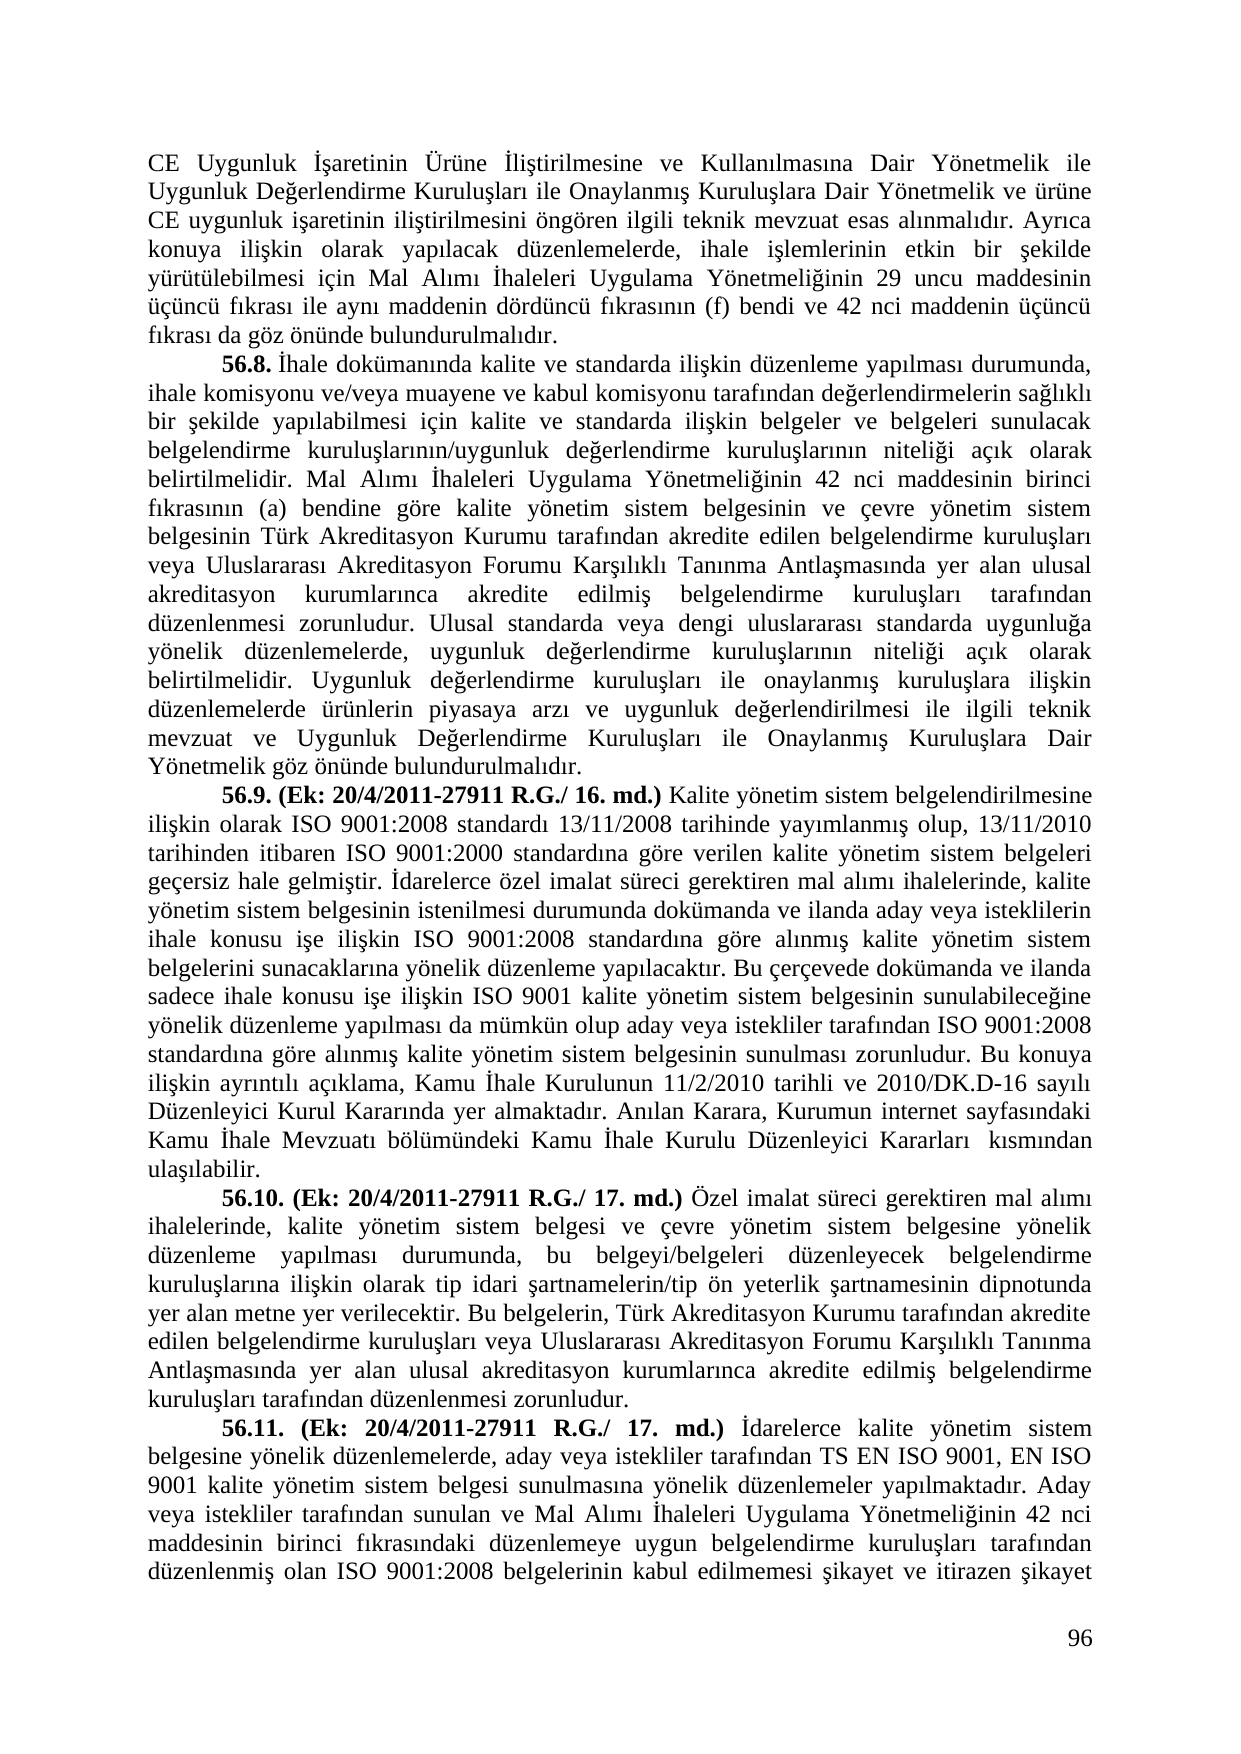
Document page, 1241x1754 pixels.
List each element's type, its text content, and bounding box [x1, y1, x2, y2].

text 56.10. (Ek: 20/4/2011-27911 R.G./ 17. md.) Özel imalat süreci gerektiren mal alımı ihalelerinde, kalite yönetim sistem belgesi ve çevre yönetim sistem belgesine yönelik düzenleme yapılması durumunda, bu belgeyi/belgeleri düzenleyecek belgelendirme kuruluşlarına ilişkin olarak tip idari şartnamelerin/tip ön yeterlik şartnamesinin dipnotunda yer alan metne yer verilecektir. Bu belgelerin, Türk Akreditasyon Kurumu tarafından akredite edilen belgelendirme kuruluşları veya Uluslararası Akreditasyon Forumu Karşılıklı Tanınma Antlaşmasında yer alan ulusal akreditasyon kurumlarınca akredite edilmiş belgelendirme kuruluşları tarafından düzenlenmesi zorunludur. [148, 1183, 1092, 1413]
text 56.8. İhale dokümanında kalite ve standarda ilişkin düzenleme yapılması durumunda, ihale komisyonu ve/veya muayene ve kabul komisyonu tarafından değerlendirmelerin sağlıklı bir şekilde yapılabilmesi için kalite ve standarda ilişkin belgeler ve belgeleri sunulacak belgelendirme kuruluşlarının/uygunluk değerlendirme kuruluşlarının niteliği açık olarak belirtilmelidir. Mal Alımı İhaleleri Uygulama Yönetmeliğinin 42 nci maddesinin birinci fıkrasının (a) bendine göre kalite yönetim sistem belgesinin ve çevre yönetim sistem belgesinin Türk Akreditasyon Kurumu tarafından akredite edilen belgelendirme kuruluşları veya Uluslararası Akreditasyon Forumu Karşılıklı Tanınma Antlaşmasında yer alan ulusal akreditasyon kurumlarınca akredite edilmiş belgelendirme kuruluşları tarafından düzenlenmesi zorunludur. Ulusal standarda veya dengi uluslararası standarda uygunluğa yönelik düzenlemelerde, uygunluk değerlendirme kuruluşlarının niteliği açık olarak belirtilmelidir. Uygunluk değerlendirme kuruluşları ile onaylanmış kuruluşlara ilişkin düzenlemelerde ürünlerin piyasaya arzı ve uygunluk değerlendirilmesi ile ilgili teknik mevzuat ve Uygunluk Değerlendirme Kuruluşları ile Onaylanmış Kuruluşlara Dair Yönetmelik göz önünde bulundurulmalıdır. [148, 349, 1092, 780]
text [148, 148, 1092, 349]
text 56.9. (Ek: 20/4/2011-27911 R.G./ 16. md.) Kalite yönetim sistem belgelendirilmesine ilişkin olarak ISO 9001:2008 standardı 13/11/2008 tarihinde yayımlanmış olup, 13/11/2010 tarihinden itibaren ISO 9001:2000 standardına göre verilen kalite yönetim sistem belgeleri geçersiz hale gelmiştir. İdarelerce özel imalat süreci gerektiren mal alımı ihalelerinde, kalite yönetim sistem belgesinin istenilmesi durumunda dokümanda ve ilanda aday veya isteklilerin ihale konusu işe ilişkin ISO 9001:2008 standardına göre alınmış kalite yönetim sistem belgelerini sunacaklarına yönelik düzenleme yapılacaktır. Bu çerçevede dokümanda ve ilanda sadece ihale konusu işe ilişkin ISO 9001 kalite yönetim sistem belgesinin sunulabileceğine yönelik düzenleme yapılması da mümkün olup aday veya istekliler tarafından ISO 9001:2008 standardına göre alınmış kalite yönetim sistem belgesinin sunulması zorunludur. Bu konuya ilişkin ayrıntılı açıklama, Kamu İhale Kurulunun 11/2/2010 tarihli ve 2010/DK.D-16 sayılı Düzenleyici Kurul Kararında yer almaktadır. Anılan Karara, Kurumun internet sayfasındaki Kamu İhale Mevzuatı bölümündeki Kamu İhale Kurulu Düzenleyici Kararları kısmından ulaşılabilir. [148, 780, 1092, 1183]
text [148, 1413, 1092, 1585]
